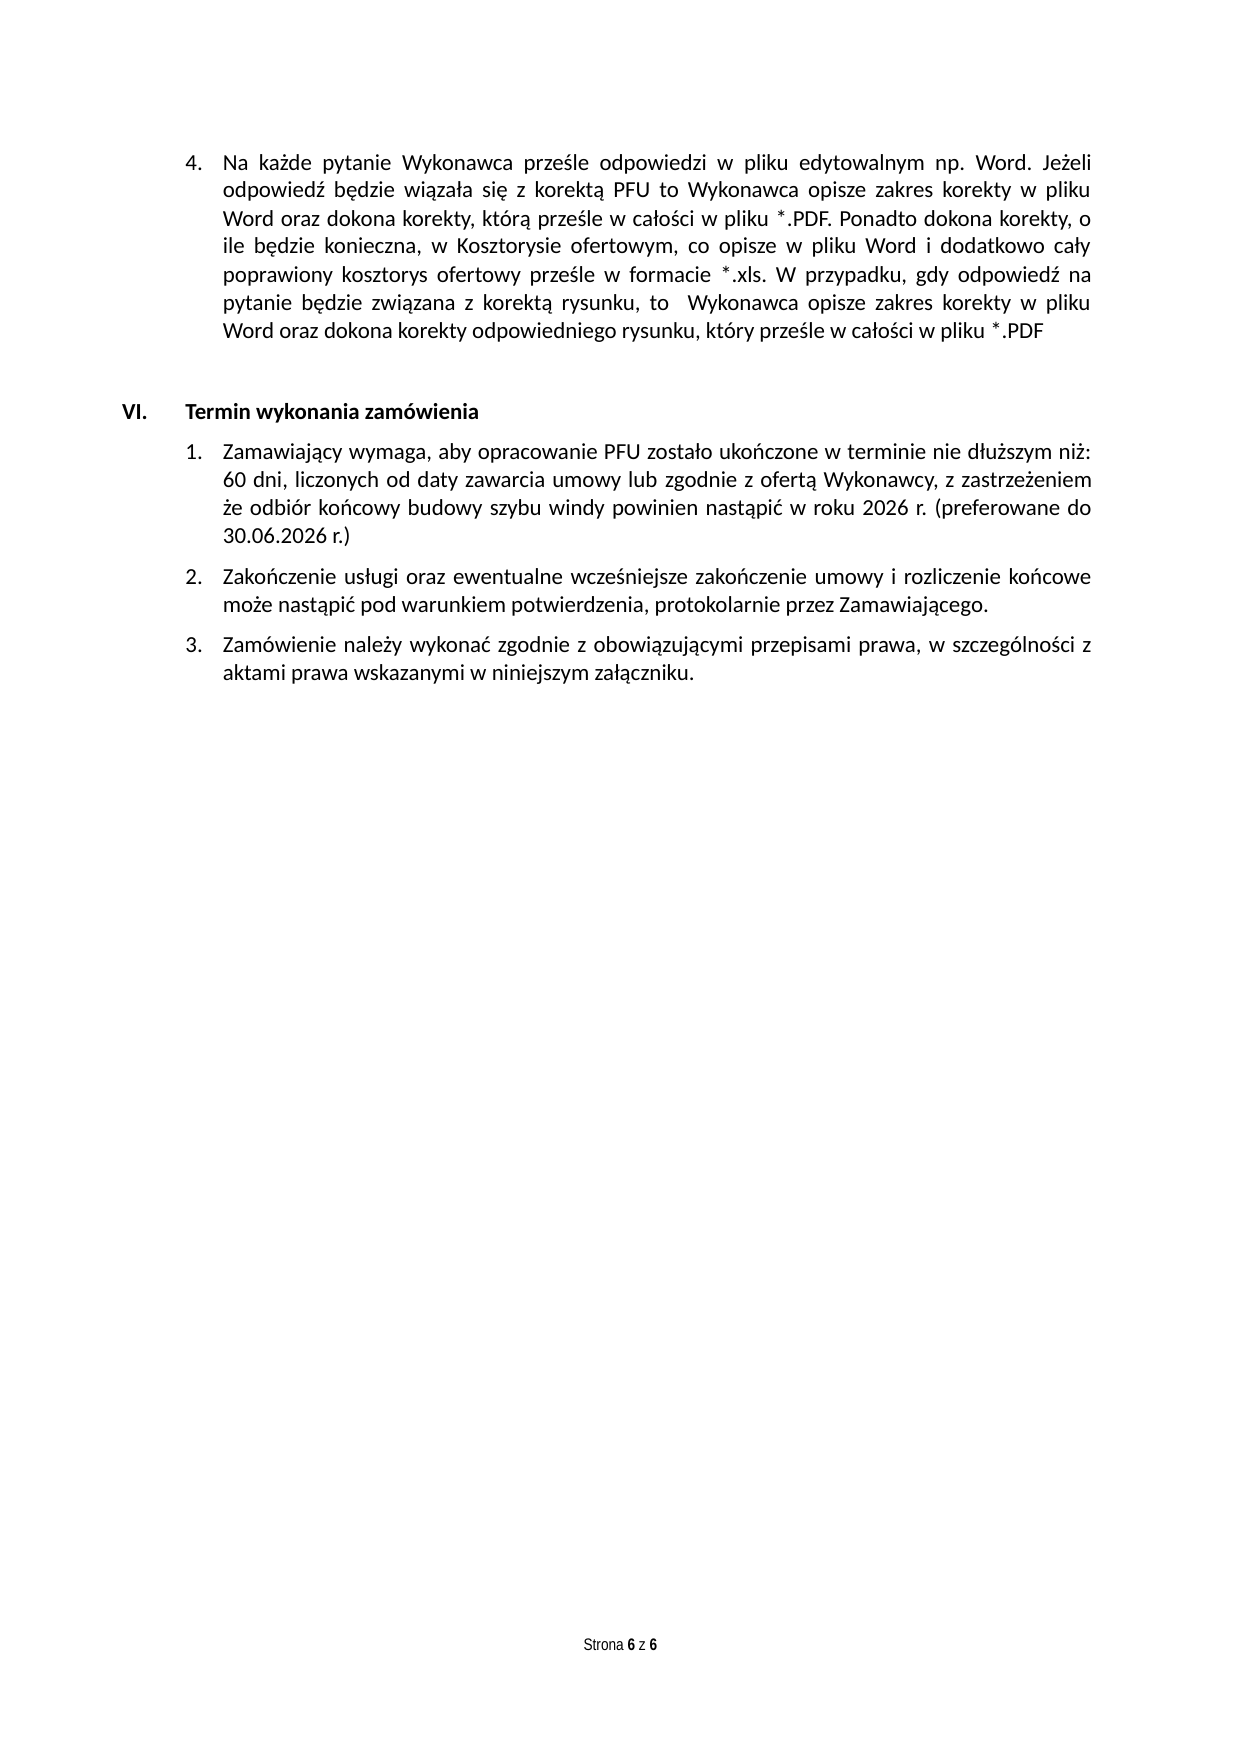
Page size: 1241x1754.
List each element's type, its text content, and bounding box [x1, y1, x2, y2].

list Zamawiający wymaga, aby opracowanie PFU zostało ukończone w terminie nie dłuższym niż: 60 dni, liczonych od daty zawarcia umowy lub zgodnie z ofertą Wykonawcy, z zastrzeżeniem że odbiór końcowy budowy szybu windy powinien nastąpić w roku 2026 r. (preferowane do 30.06.2026 r.) [185, 437, 1093, 549]
list Zamówienie należy wykonać zgodnie z obowiązującymi przepisami prawa, w szczególności z aktami prawa wskazanymi w niniejszym załączniku. [185, 630, 1093, 686]
list Na każde pytanie Wykonawca prześle odpowiedzi w pliku edytowalnym np. Word. Jeżeli odpowiedź będzie wiązała się z korektą PFU to Wykonawca opisze zakres korekty w pliku Word oraz dokona korekty, którą prześle w całości w pliku *.PDF. Ponadto dokona korekty, o ile będzie konieczna, w Kosztorysie ofertowym, co opisze w pliku Word i dodatkowo cały poprawiony kosztorys ofertowy prześle w formacie *.xls. W przypadku, gdy odpowiedź na pytanie będzie związana z korektą rysunku, to Wykonawca opisze zakres korekty w pliku Word oraz dokona korekty odpowiedniego rysunku, który prześle w całości w pliku *.PDF [185, 148, 1093, 344]
subtitle Termin wykonania zamówienia [148, 397, 1093, 425]
list Zakończenie usługi oraz ewentualne wcześniejsze zakończenie umowy i rozliczenie końcowe może nastąpić pod warunkiem potwierdzenia, protokolarnie przez Zamawiającego. [185, 562, 1093, 618]
